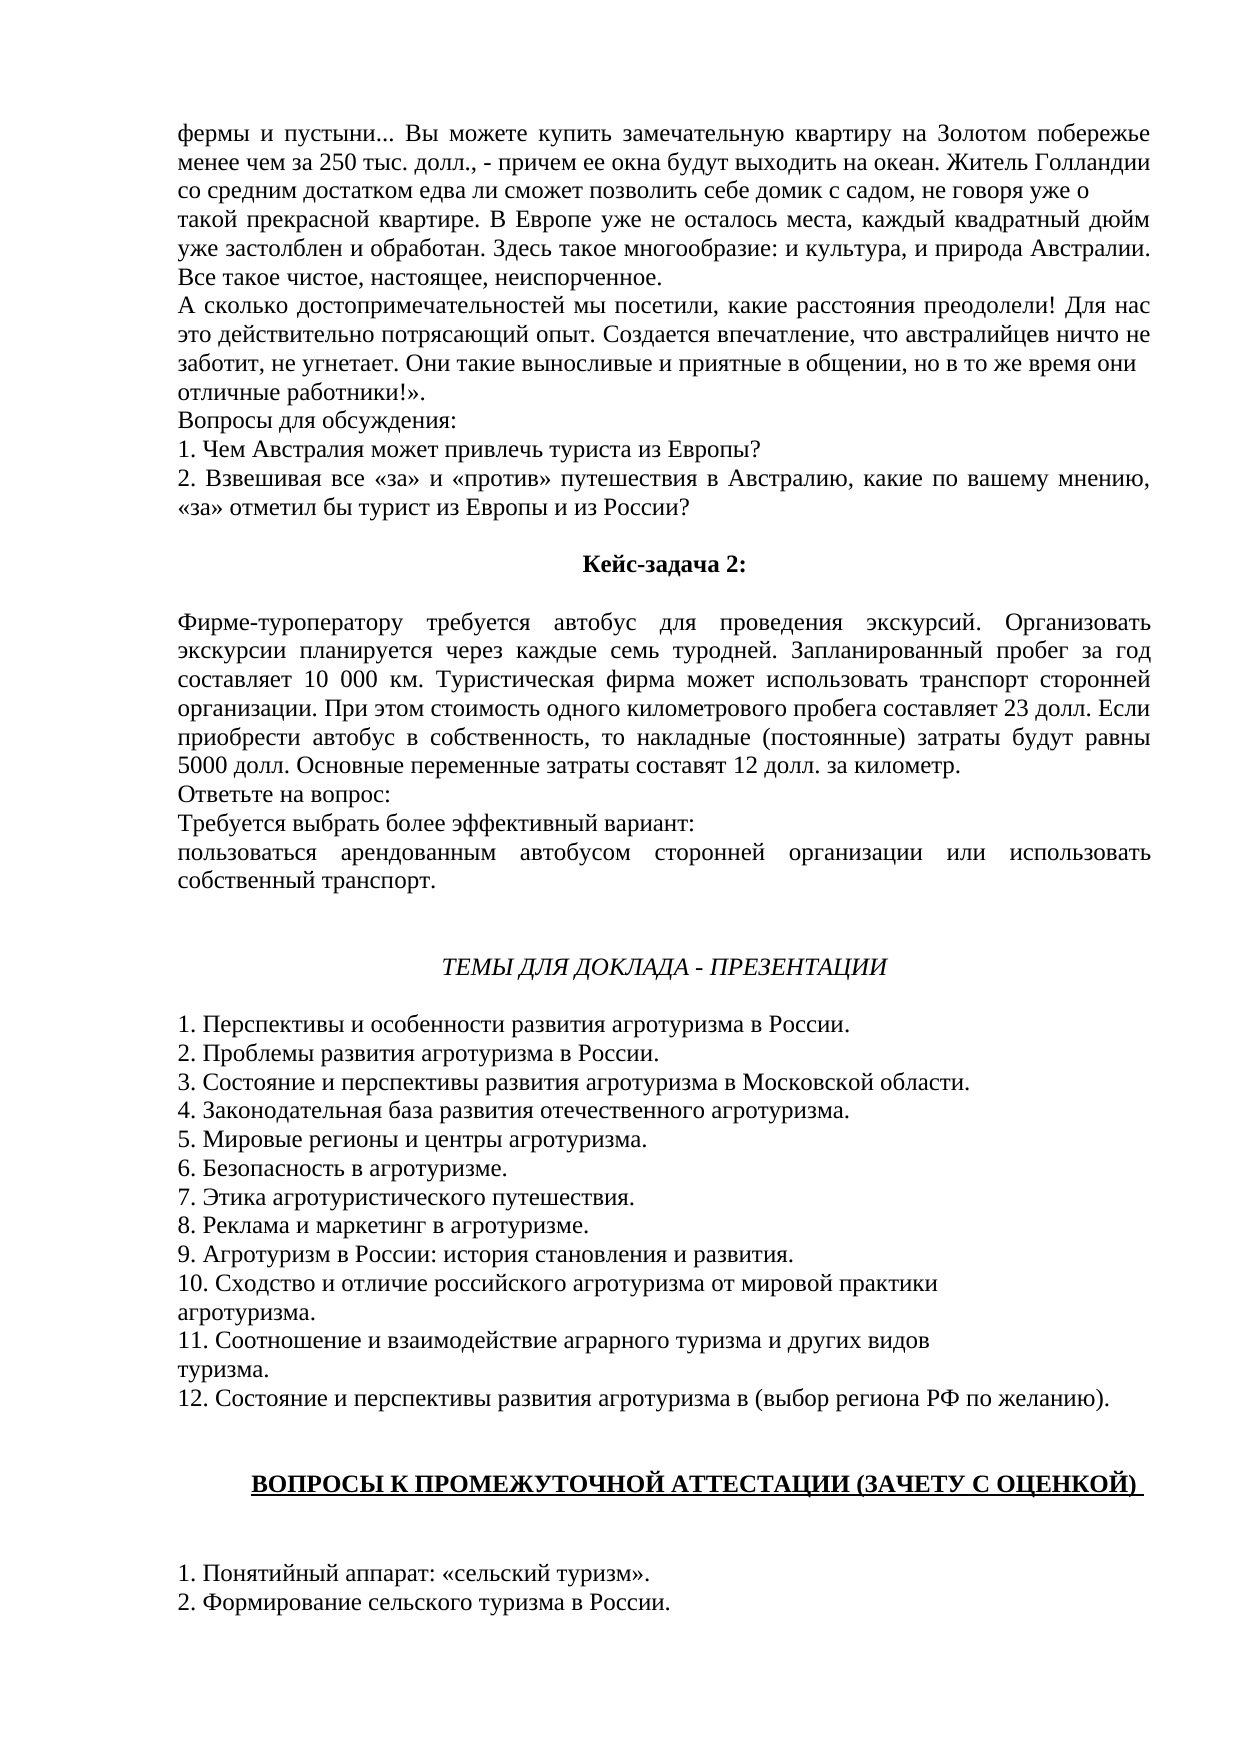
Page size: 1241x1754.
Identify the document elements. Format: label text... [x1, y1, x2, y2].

text такой прекрасной квартире. В Европе уже не осталось места, каждый квадратный дюйм уже застолблен и обработан. Здесь такое многообразие: и культура, и природа Австралии. Все такое чистое, настоящее, неиспорченное. [177, 204, 1152, 291]
text ТЕМЫ ДЛЯ ДОКЛАДА - ПРЕЗЕНТАЦИИ [177, 952, 1152, 981]
text ВОПРОСЫ К ПРОМЕЖУТОЧНОЙ АТТЕСТАЦИИ (ЗАЧЕТУ С ОЦЕНКОЙ) [177, 1469, 1152, 1498]
text Кейс-задача 2: [177, 549, 1152, 578]
text пользоваться арендованным автобусом сторонней организации или использовать собственный транспорт. [177, 837, 1152, 894]
text 2. Взвешивая все «за» и «против» путешествия в Австралию, какие по вашему мнению, «за» отметил бы турист из Европы и из России? [177, 463, 1152, 521]
text 9. Агротуризм в России: история становления и развития. [177, 1239, 1152, 1268]
text 10. Сходство и отличие российского агротуризма от мировой практики [177, 1268, 1152, 1297]
text 4. Законодательная база развития отечественного агротуризма. [177, 1096, 1152, 1124]
text Фирме-туроператору требуется автобус для проведения экскурсий. Организовать экскурсии планируется через каждые семь туродней. Запланированный пробег за год составляет 10 000 км. Туристическая фирма может использовать транспорт сторонней организации. При этом стоимость одного километрового пробега составляет 23 долл. Если приобрести автобус в собственность, то накладные (постоянные) затраты будут равны 5000 долл. Основные переменные затраты составят 12 долл. за километр. [177, 607, 1152, 779]
text отличные работники!». [177, 377, 1152, 406]
text 2. Проблемы развития агротуризма в России. [177, 1038, 1152, 1067]
text 1. Понятийный аппарат: «сельский туризм». [177, 1558, 1152, 1587]
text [177, 118, 1152, 204]
text А сколько достопримечательностей мы посетили, какие расстояния преодолели! Для нас это действительно потрясающий опыт. Создается впечатление, что австралийцев ничто не заботит, не угнетает. Они такие выносливые и приятные в общении, но в то же время они [177, 291, 1152, 377]
text 7. Этика агротуристического путешествия. [177, 1182, 1152, 1211]
text 1. Чем Австралия может привлечь туриста из Европы? [177, 434, 1152, 463]
text агротуризма. [177, 1297, 1152, 1326]
text 11. Соотношение и взаимодействие аграрного туризма и других видов [177, 1326, 1152, 1354]
text 6. Безопасность в агротуризме. [177, 1153, 1152, 1182]
text туризма. 12. Состояние и перспективы развития агротуризма в (выбор региона РФ по желанию). [177, 1354, 1152, 1412]
text Вопросы для обсуждения: [177, 406, 1152, 434]
text 3. Состояние и перспективы развития агротуризма в Московской области. [177, 1067, 1152, 1096]
text 2. Формирование сельского туризма в России. [177, 1587, 1152, 1615]
text 8. Реклама и маркетинг в агротуризме. [177, 1211, 1152, 1239]
text Требуется выбрать более эффективный вариант: [177, 808, 1152, 837]
text Ответьте на вопрос: [177, 779, 1152, 808]
text 5. Мировые регионы и центры агротуризма. [177, 1124, 1152, 1153]
text 1. Перспективы и особенности развития агротуризма в России. [177, 1009, 1152, 1038]
